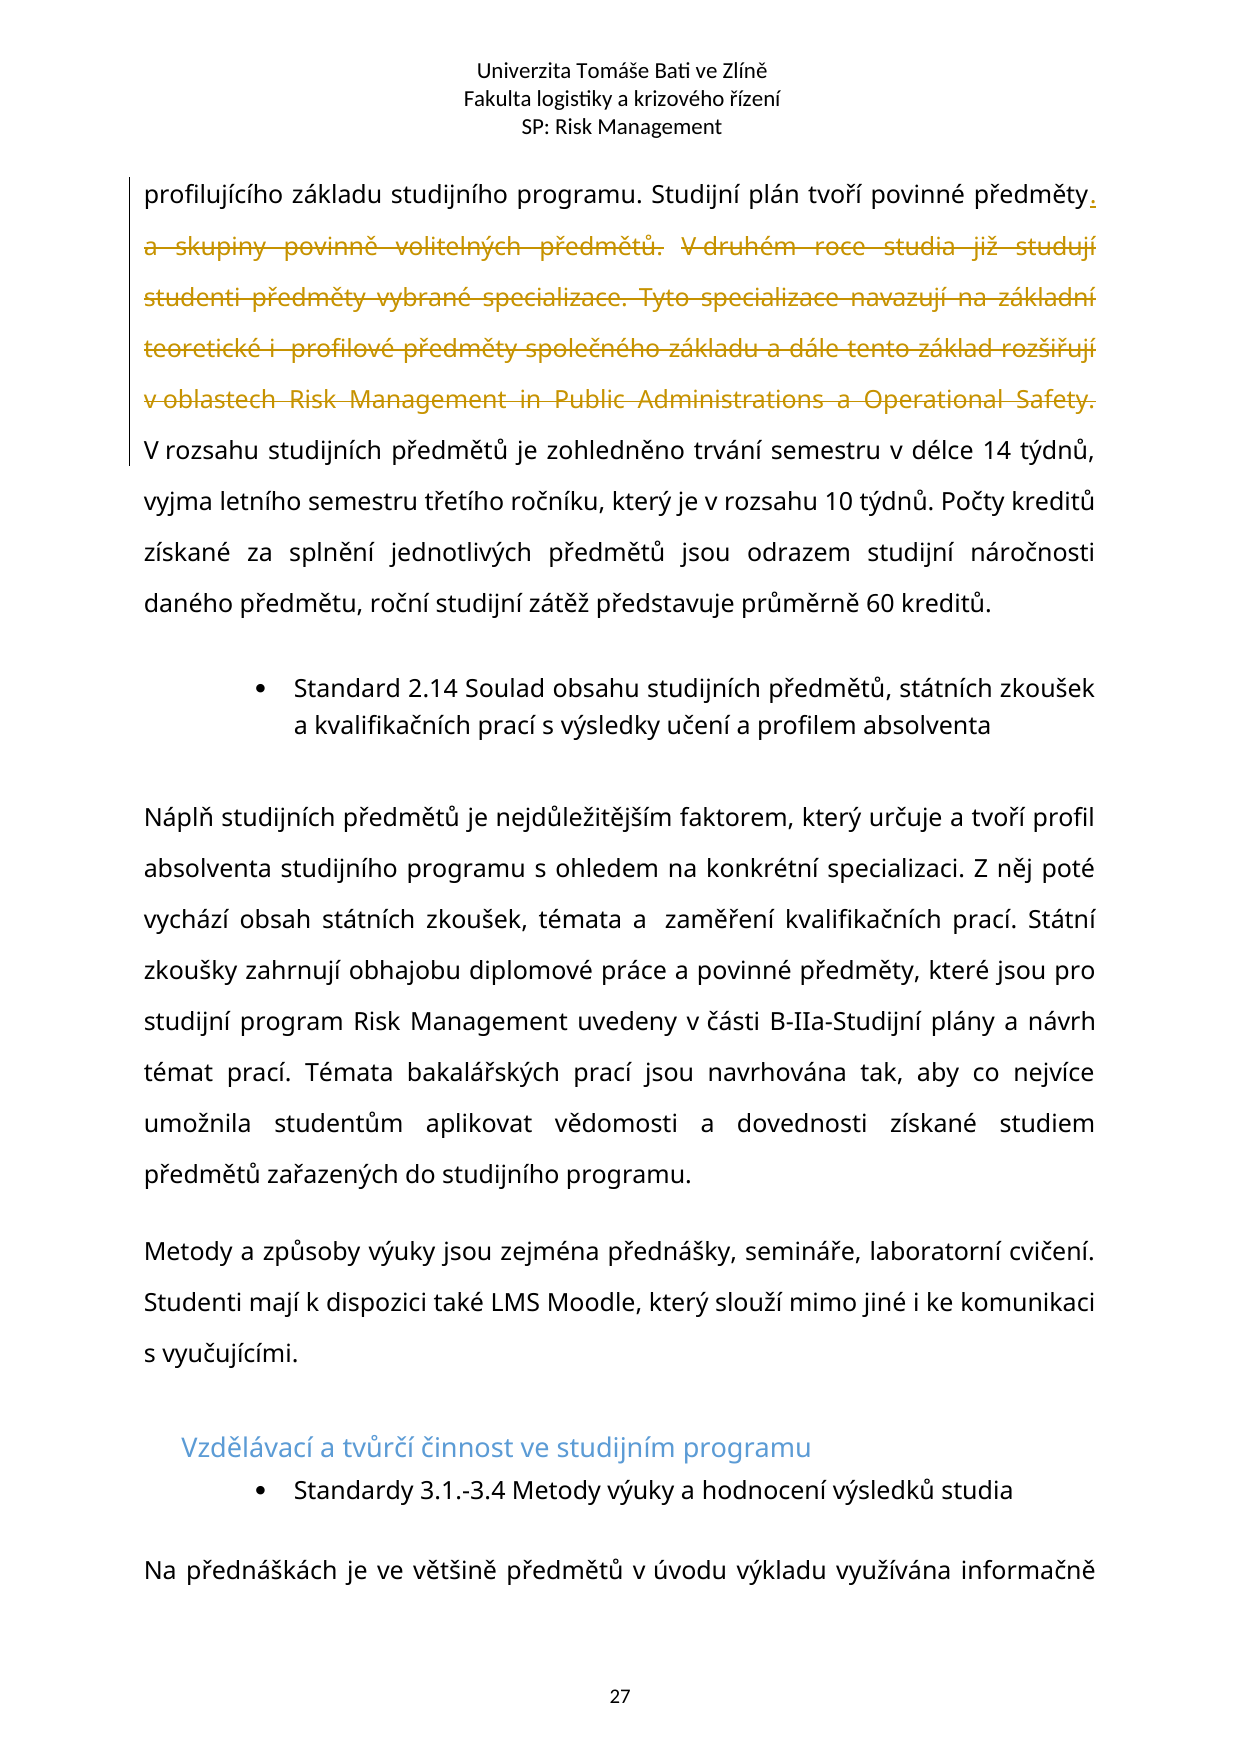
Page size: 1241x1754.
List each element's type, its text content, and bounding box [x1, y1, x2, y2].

subtitle Standardy 3.1.-3.4 Metody výuky a hodnocení výsledků studia [256, 1473, 1096, 1507]
text Metody a způsoby výuky jsou zejména přednášky, semináře, laboratorní cvičení. Studenti mají k dispozici také LMS Moodle, který slouží mimo jiné i ke komunikaci s vyučujícími. [143, 1233, 1096, 1369]
subtitle Standard 2.14 Soulad obsahu studijních předmětů, státních zkoušek a kvalifikačních prací s výsledky učení a profilem absolventa [256, 671, 1096, 742]
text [143, 1553, 1096, 1587]
subtitle Vzdělávací a tvůrčí činnost ve studijním programu [181, 1429, 1096, 1466]
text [143, 177, 1096, 298]
text Náplň studijních předmětů je nejdůležitějším faktorem, který určuje a tvoří profil absolventa studijního programu s ohledem na konkrétní specializaci. Z něj poté vychází obsah státních zkoušek, témata a zaměření kvalifikačních prací. Státní zkoušky zahrnují obhajobu diplomové práce a povinné předměty, které jsou pro studijní program Risk Management uvedeny v části B-IIa-Studijní plány a návrh témat prací. Témata bakalářských prací jsou navrhována tak, aby co nejvíce umožnila studentům aplikovat vědomosti a dovednosti získané studiem předmětů zařazených do studijního programu. [143, 800, 1096, 1191]
